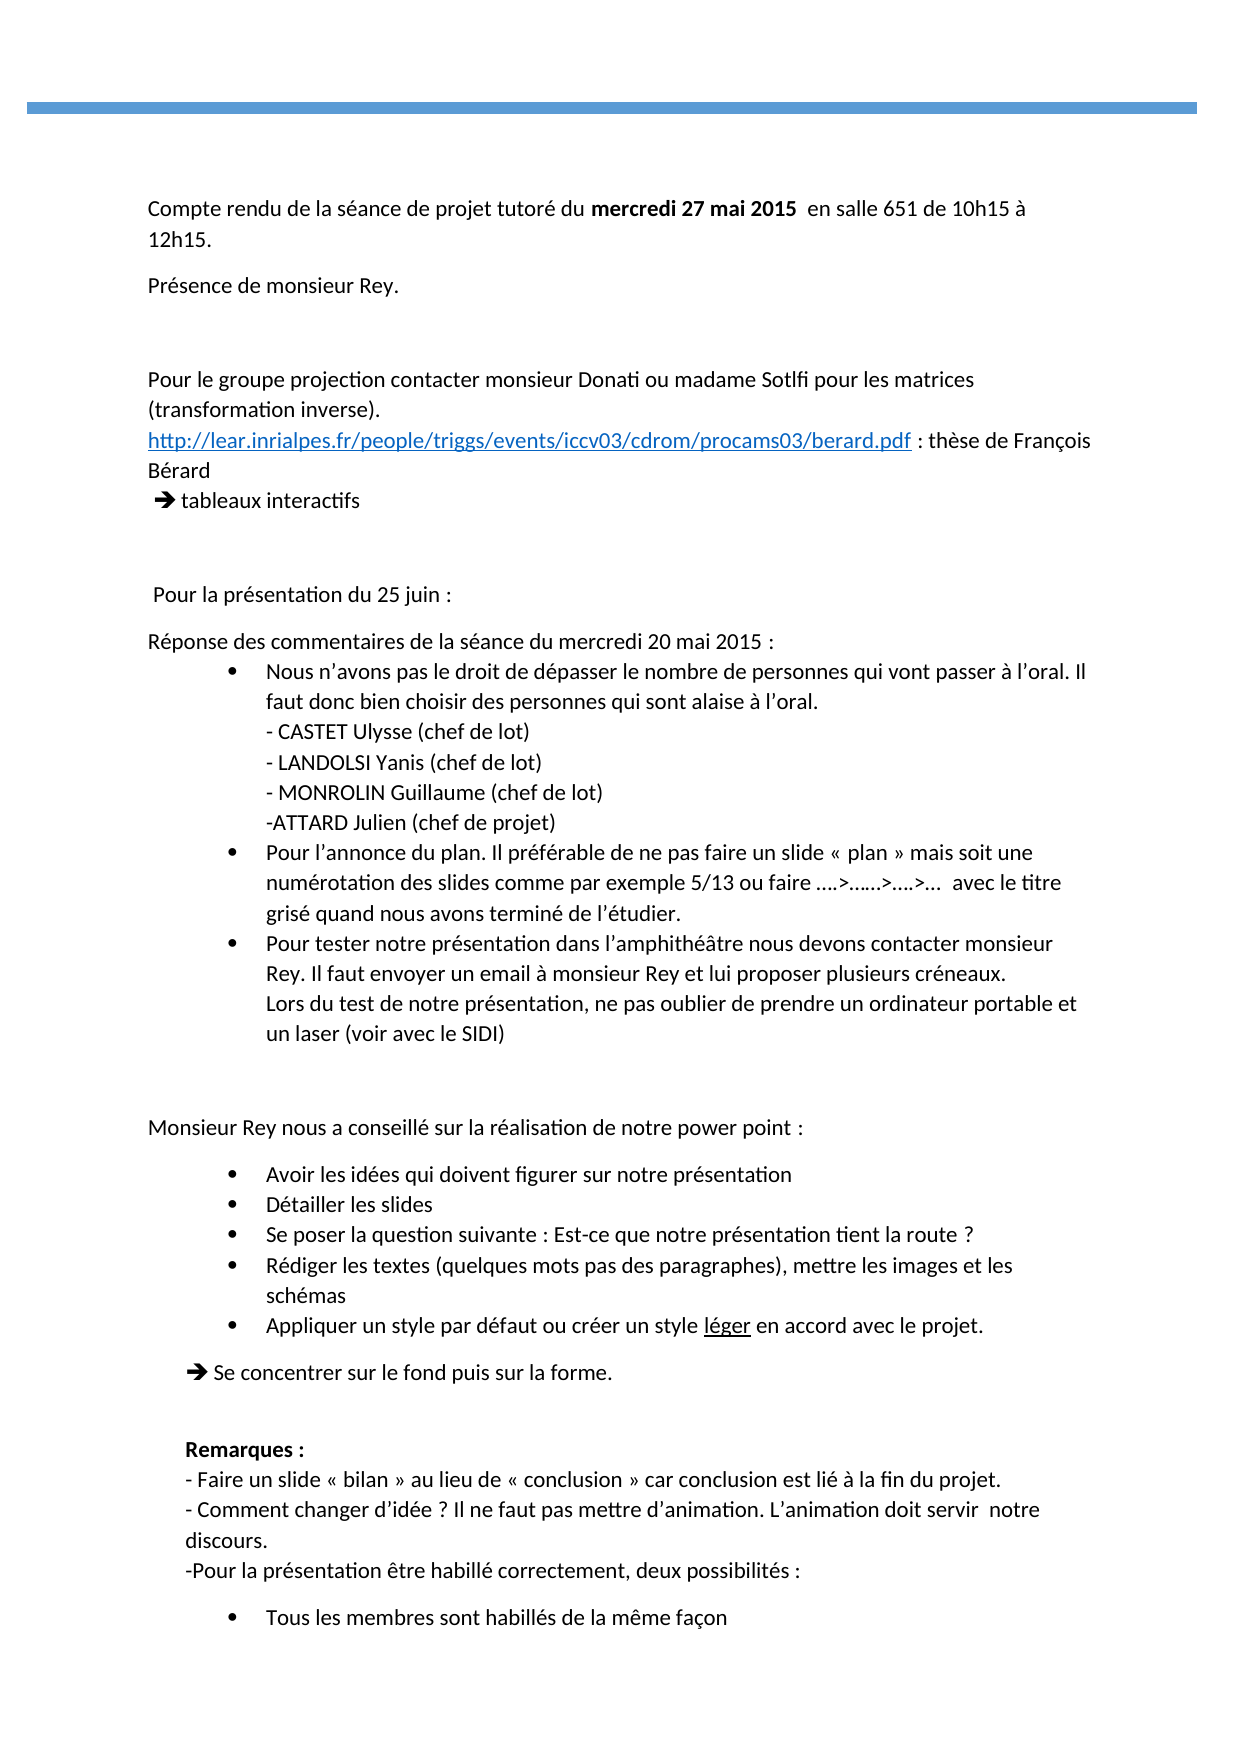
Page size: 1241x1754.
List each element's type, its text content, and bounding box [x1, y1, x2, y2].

list Réponse des commentaires de la séance du mercredi 20 mai 2015 : [148, 627, 1093, 655]
text Présence de monsieur Rey. [148, 272, 1093, 299]
list Pour l’annonce du plan. Il préférable de ne pas faire un slide « plan » mais soit une numérotation des slides comme par exemple 5/13 ou faire ….>……>….>… avec le titre grisé quand nous avons terminé de l’étudier. [228, 838, 1093, 927]
list Rédiger les textes (quelques mots pas des paragraphes), mettre les images et les schémas [228, 1251, 1093, 1309]
text Remarques : - Faire un slide « bilan » au lieu de « conclusion » car conclusion est lié à la fin du projet. - Comment changer d’idée ? Il ne faut pas mettre d’animation. L’animation doit servir notre discours. -Pour la présentation être habillé correctement, deux possibilités : [185, 1435, 1093, 1584]
list Tous les membres sont habillés de la même façon [228, 1603, 1093, 1631]
list Se poser la question suivante : Est-ce que notre présentation tient la route ? [228, 1221, 1093, 1248]
text Monsieur Rey nous a conseillé sur la réalisation de notre power point : [148, 1113, 1093, 1141]
list Pour tester notre présentation dans l’amphithéâtre nous devons contacter monsieur Rey. Il faut envoyer un email à monsieur Rey et lui proposer plusieurs créneaux. Lors du test de notre présentation, ne pas oublier de prendre un ordinateur portable et un laser (voir avec le SIDI) [228, 929, 1093, 1047]
list Détailler les slides [228, 1190, 1093, 1218]
list - CASTET Ulysse (chef de lot) - LANDOLSI Yanis (chef de lot) - MONROLIN Guillaume (chef de lot) -ATTARD Julien (chef de projet) [266, 717, 1093, 836]
text Compte rendu de la séance de projet tutoré du mercredi 27 mai 2015 en salle 651 de 10h15 à 12h15. [148, 194, 1093, 253]
text Se concentrer sur le fond puis sur la forme. [185, 1358, 1093, 1416]
text Pour la présentation du 25 juin : [148, 580, 1093, 608]
text Pour le groupe projection contacter monsieur Donati ou madame Sotlfi pour les matrices (transformation inverse). http://lear.inrialpes.fr/people/triggs/events/iccv03/cdrom/procams03/berard.pdf : thèse de François Bérard tableaux interactifs [148, 365, 1093, 514]
list Nous n’avons pas le droit de dépasser le nombre de personnes qui vont passer à l’oral. Il faut donc bien choisir des personnes qui sont alaise à l’oral. [228, 657, 1093, 715]
list Appliquer un style par défaut ou créer un style léger en accord avec le projet. [228, 1311, 1093, 1339]
list Avoir les idées qui doivent figurer sur notre présentation [228, 1160, 1093, 1188]
